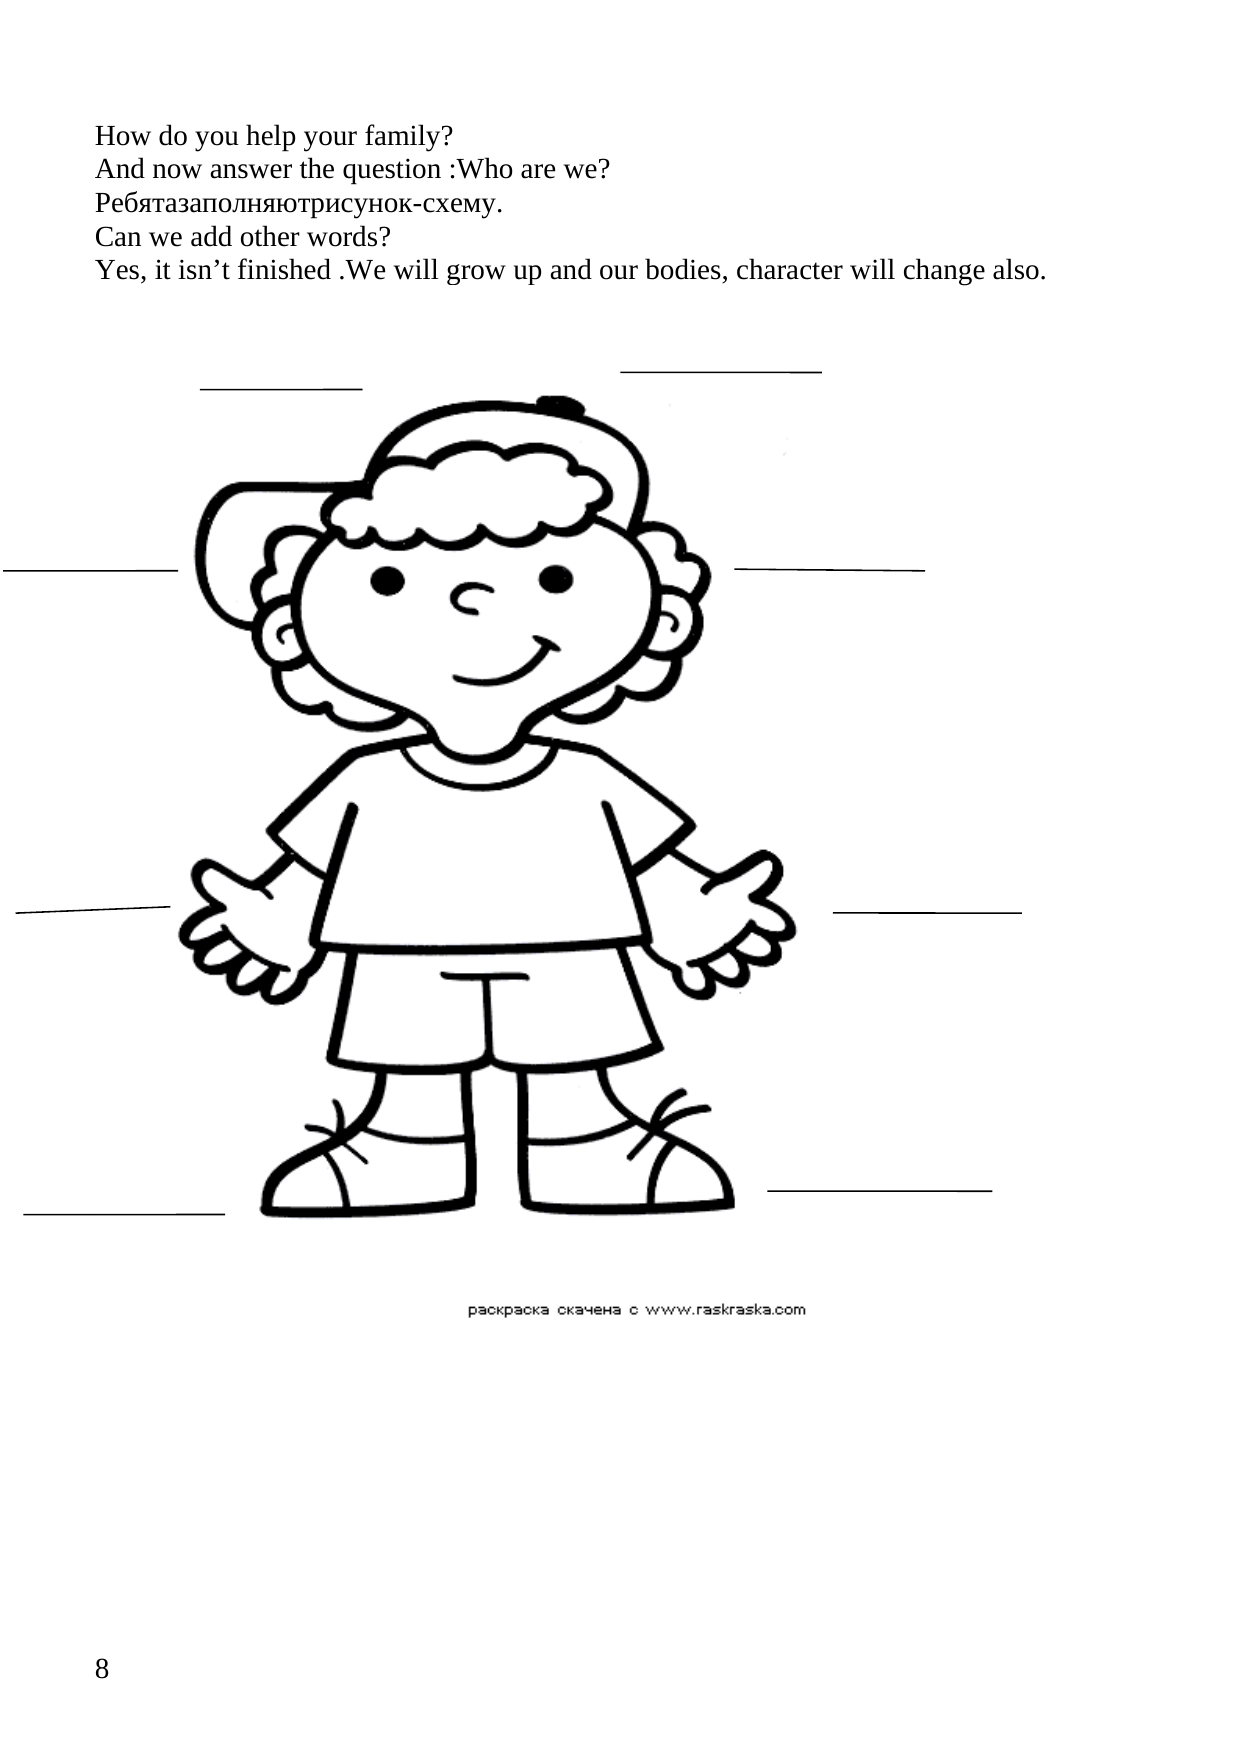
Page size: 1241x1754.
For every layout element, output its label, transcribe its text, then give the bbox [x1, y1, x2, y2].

text Yes, it isn’t finished .We will grow up and our bodies, character will change also. [94, 252, 1087, 286]
text How do you help your family? [94, 118, 1087, 152]
picture [94, 285, 882, 1332]
text Can we add other words? [94, 219, 1087, 252]
text Ребятазаполняютрисунок-схему. [94, 185, 1087, 219]
text And now answer the question :Who are we? [94, 152, 1087, 185]
